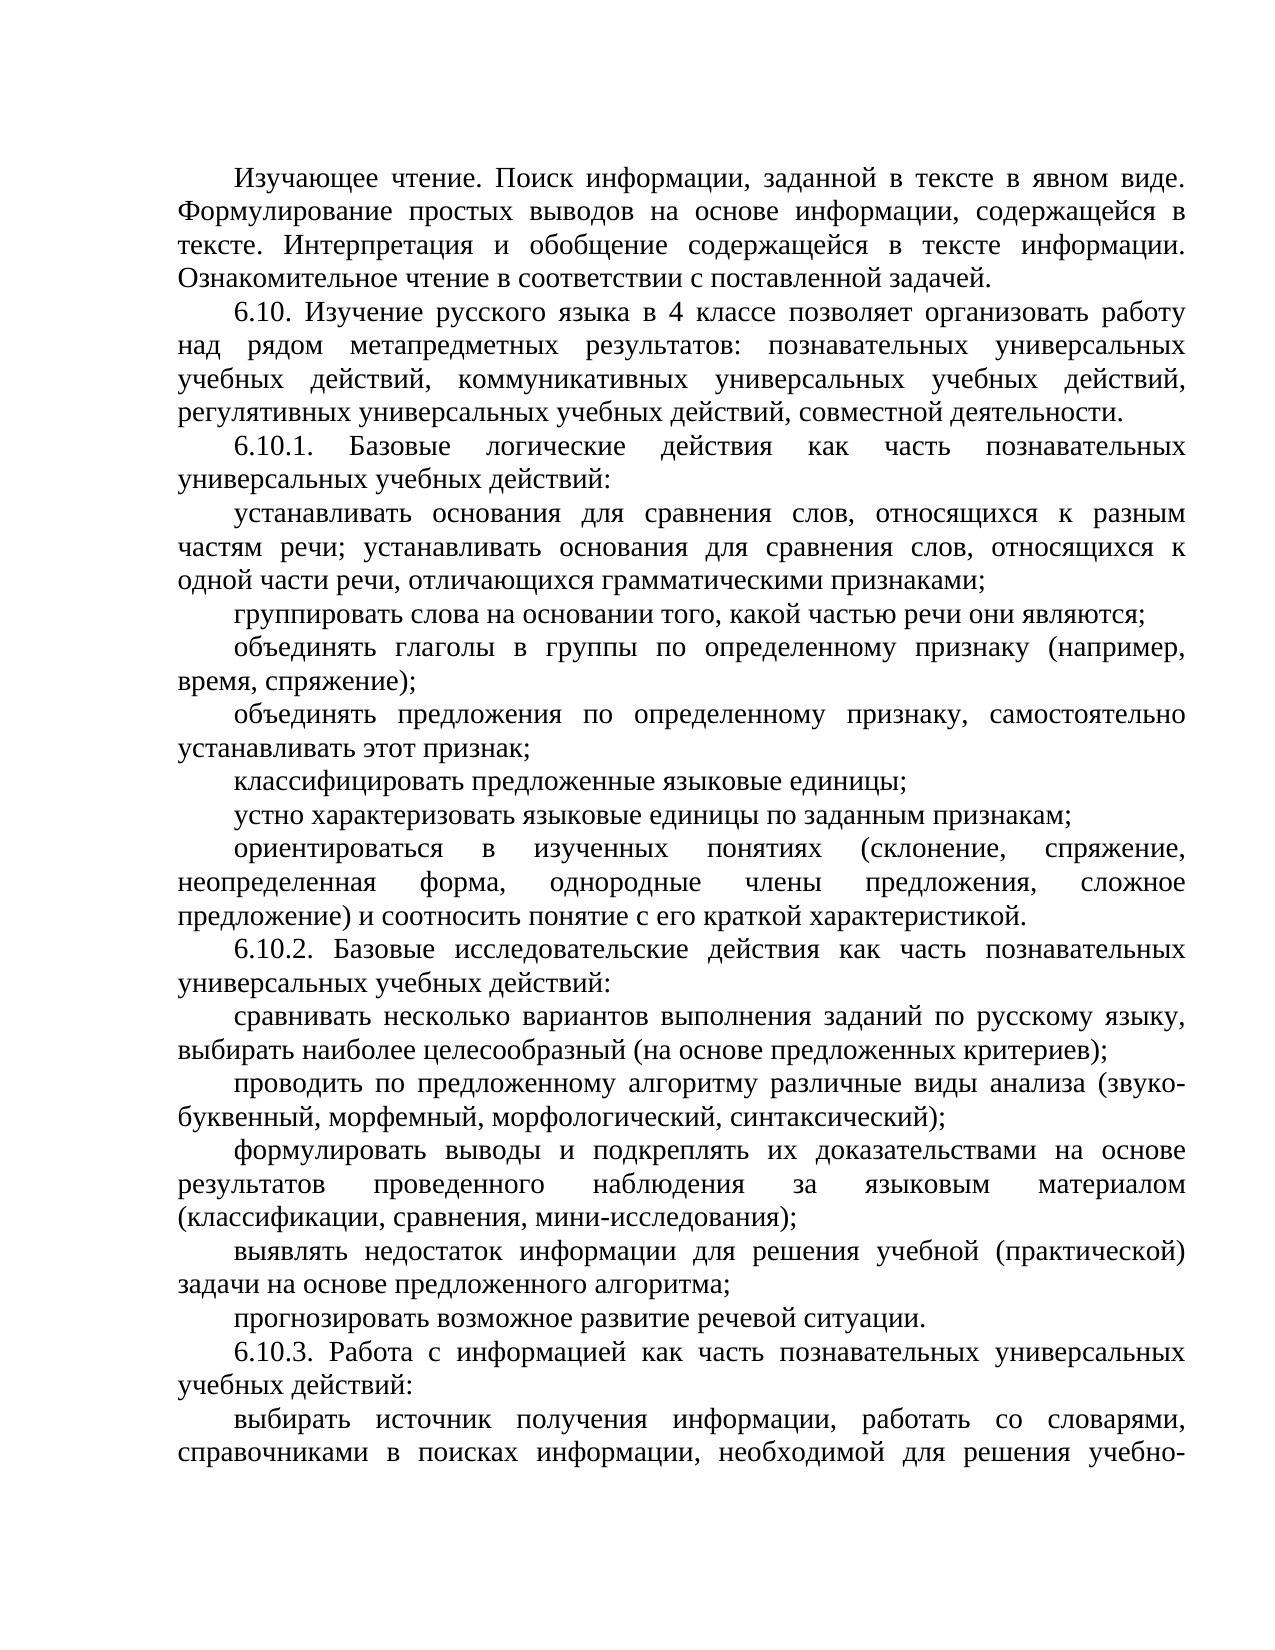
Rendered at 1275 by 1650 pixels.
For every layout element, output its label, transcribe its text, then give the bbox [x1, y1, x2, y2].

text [177, 1401, 1186, 1468]
text выявлять недостаток информации для решения учебной (практической) задачи на основе предложенного алгоритма; [177, 1233, 1186, 1300]
text устанавливать основания для сравнения слов, относящихся к разным частям речи; устанавливать основания для сравнения слов, относящихся к одной части речи, отличающихся грамматическими признаками; [177, 495, 1186, 596]
text 6.10.1. Базовые логические действия как часть познавательных универсальных учебных действий: [177, 428, 1186, 495]
text ориентироваться в изученных понятиях (склонение, спряжение, неопределенная форма, однородные члены предложения, сложное предложение) и соотносить понятие с его краткой характеристикой. [177, 831, 1186, 931]
text устно характеризовать языковые единицы по заданным признакам; [177, 797, 1186, 831]
text 6.10. Изучение русского языка в 4 классе позволяет организовать работу над рядом метапредметных результатов: познавательных универсальных учебных действий, коммуникативных универсальных учебных действий, регулятивных универсальных учебных действий, совместной деятельности. [177, 294, 1186, 428]
text формулировать выводы и подкреплять их доказательствами на основе результатов проведенного наблюдения за языковым материалом (классификации, сравнения, мини-исследования); [177, 1132, 1186, 1233]
text классифицировать предложенные языковые единицы; [177, 763, 1186, 797]
text 6.10.2. Базовые исследовательские действия как часть познавательных универсальных учебных действий: [177, 931, 1186, 998]
text сравнивать несколько вариантов выполнения заданий по русскому языку, выбирать наиболее целесообразный (на основе предложенных критериев); [177, 998, 1186, 1065]
text объединять предложения по определенному признаку, самостоятельно устанавливать этот признак; [177, 696, 1186, 763]
text Изучающее чтение. Поиск информации, заданной в тексте в явном виде. Формулирование простых выводов на основе информации, содержащейся в тексте. Интерпретация и обобщение содержащейся в тексте информации. Ознакомительное чтение в соответствии с поставленной задачей. [177, 160, 1186, 294]
text 6.10.3. Работа с информацией как часть познавательных универсальных учебных действий: [177, 1334, 1186, 1401]
text группировать слова на основании того, какой частью речи они являются; [177, 596, 1186, 629]
text объединять глаголы в группы по определенному признаку (например, время, спряжение); [177, 629, 1186, 696]
text прогнозировать возможное развитие речевой ситуации. [177, 1300, 1186, 1334]
text проводить по предложенному алгоритму различные виды анализа (звуко-буквенный, морфемный, морфологический, синтаксический); [177, 1065, 1186, 1132]
